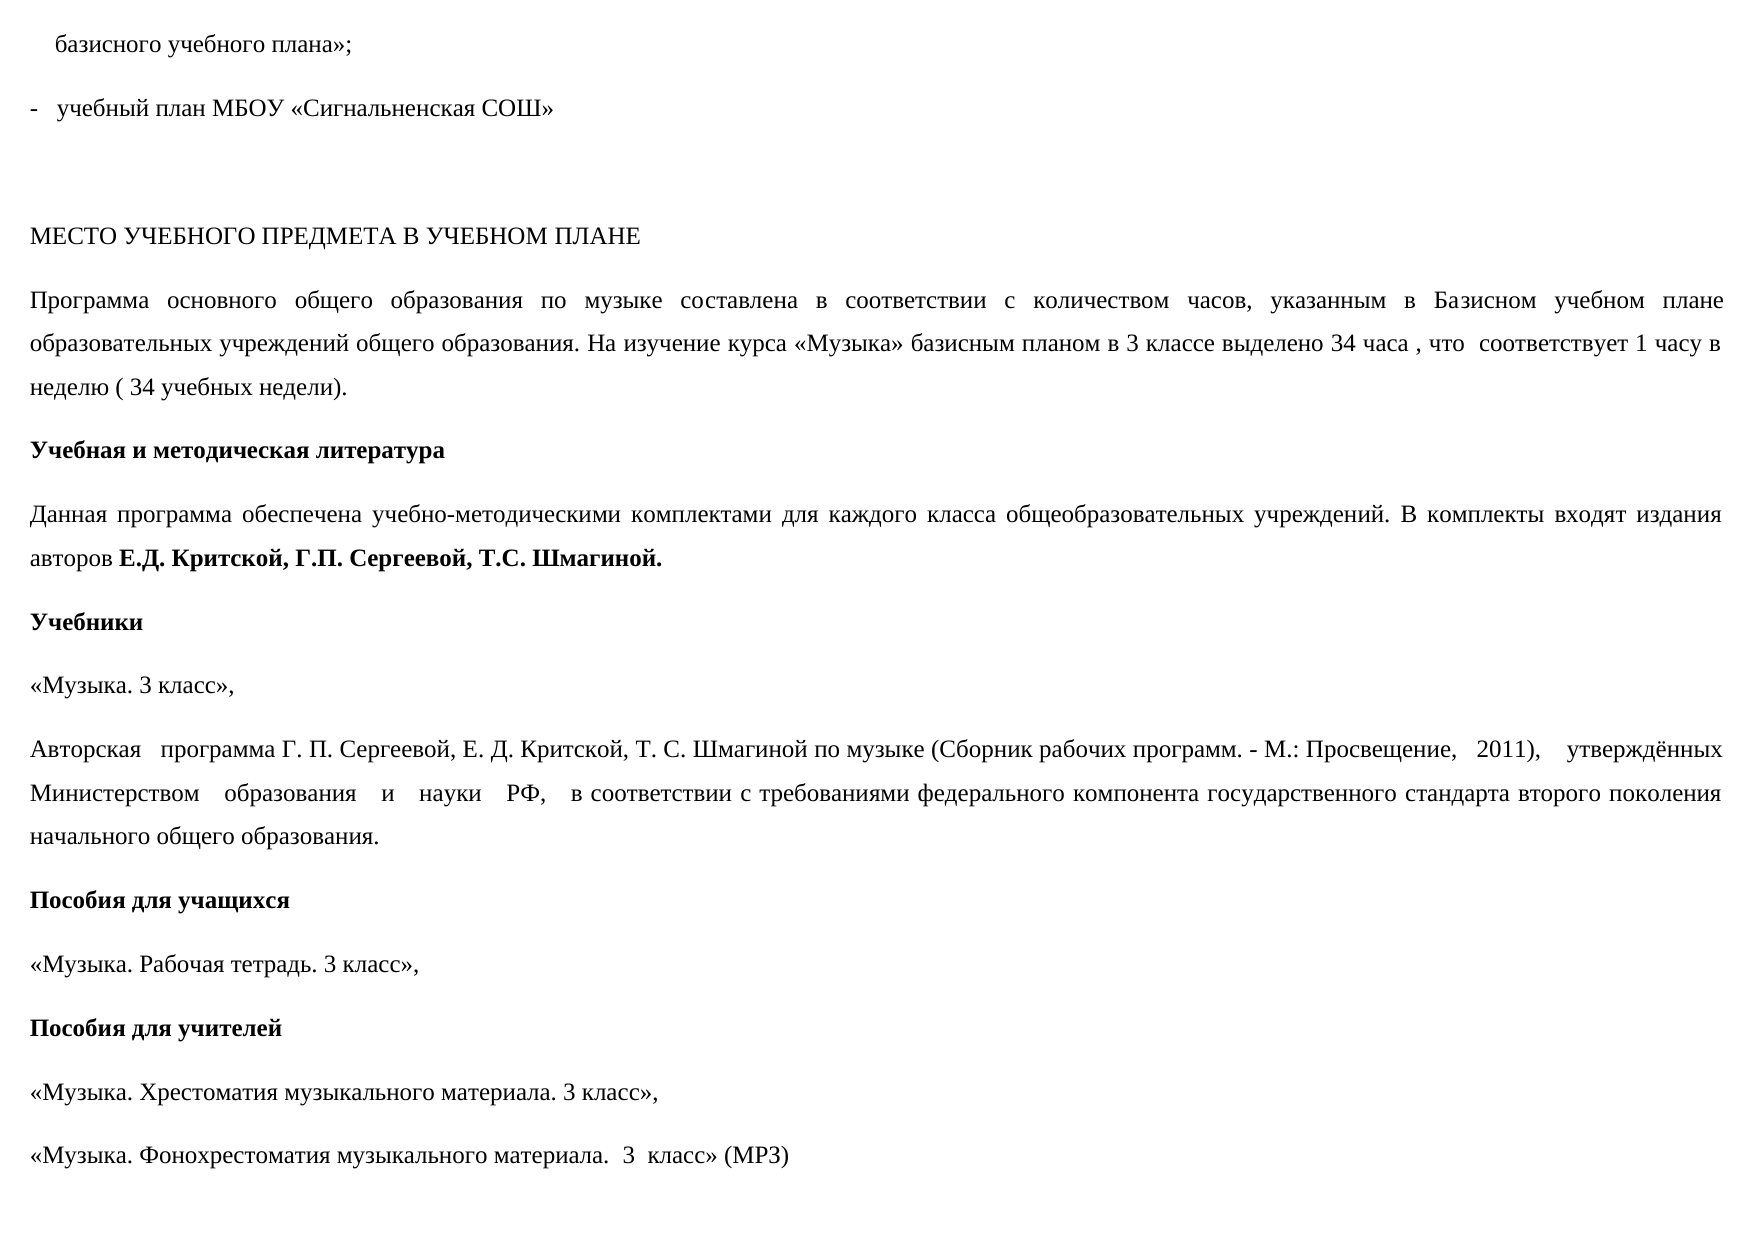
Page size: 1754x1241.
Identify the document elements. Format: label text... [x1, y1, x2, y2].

text Авторская программа Г. П. Сергеевой, Е. Д. Критской, Т. С. Шмагиной по музыке (Сборник рабочих программ. - М.: Просвещение, 2011), утверждённых Министерством образования и науки РФ, в соответствии с требованиями федерального компонента государственного стандарта второго поколения начального общего образования. [29, 734, 1724, 849]
text «Музыка. Фонохрестоматия музыкального материала. 3 класс» (МРЗ) [29, 1141, 1724, 1169]
text базисного учебного плана»; [29, 29, 1724, 58]
text Учебники [29, 607, 1724, 635]
text - учебный план МБОУ «Сигнальненская СОШ» [29, 93, 1724, 122]
text «Музыка. Хрестоматия музыкального материала. 3 класс», [29, 1077, 1724, 1105]
text МЕСТО УЧЕБНОГО ПРЕДМЕТА В УЧЕБНОМ ПЛАНЕ [29, 221, 1724, 250]
text Учебная и методическая литература [29, 436, 1724, 464]
text Пособия для учителей [29, 1013, 1724, 1041]
text Данная программа обеспечена учебно-методическими комплектами для каждого класса общеобразовательных учреждений. В комплекты входят издания авторов Е.Д. Критской, Г.П. Сергеевой, Т.С. Шмагиной. [29, 499, 1724, 571]
text Программа основного общего образования по музыке составлена в соответствии с количеством часов, указанным в Базисном учебном плане образовательных учреждений общего образования. На изучение курса «Музыка» базисным планом в 3 классе выделено 34 часа , что соответствует 1 часу в неделю ( 34 учебных недели). [29, 285, 1724, 400]
text «Музыка. 3 класс», [29, 671, 1724, 699]
text «Музыка. Рабочая тетрадь. 3 класс», [29, 949, 1724, 977]
text Пособия для учащихся [29, 885, 1724, 913]
